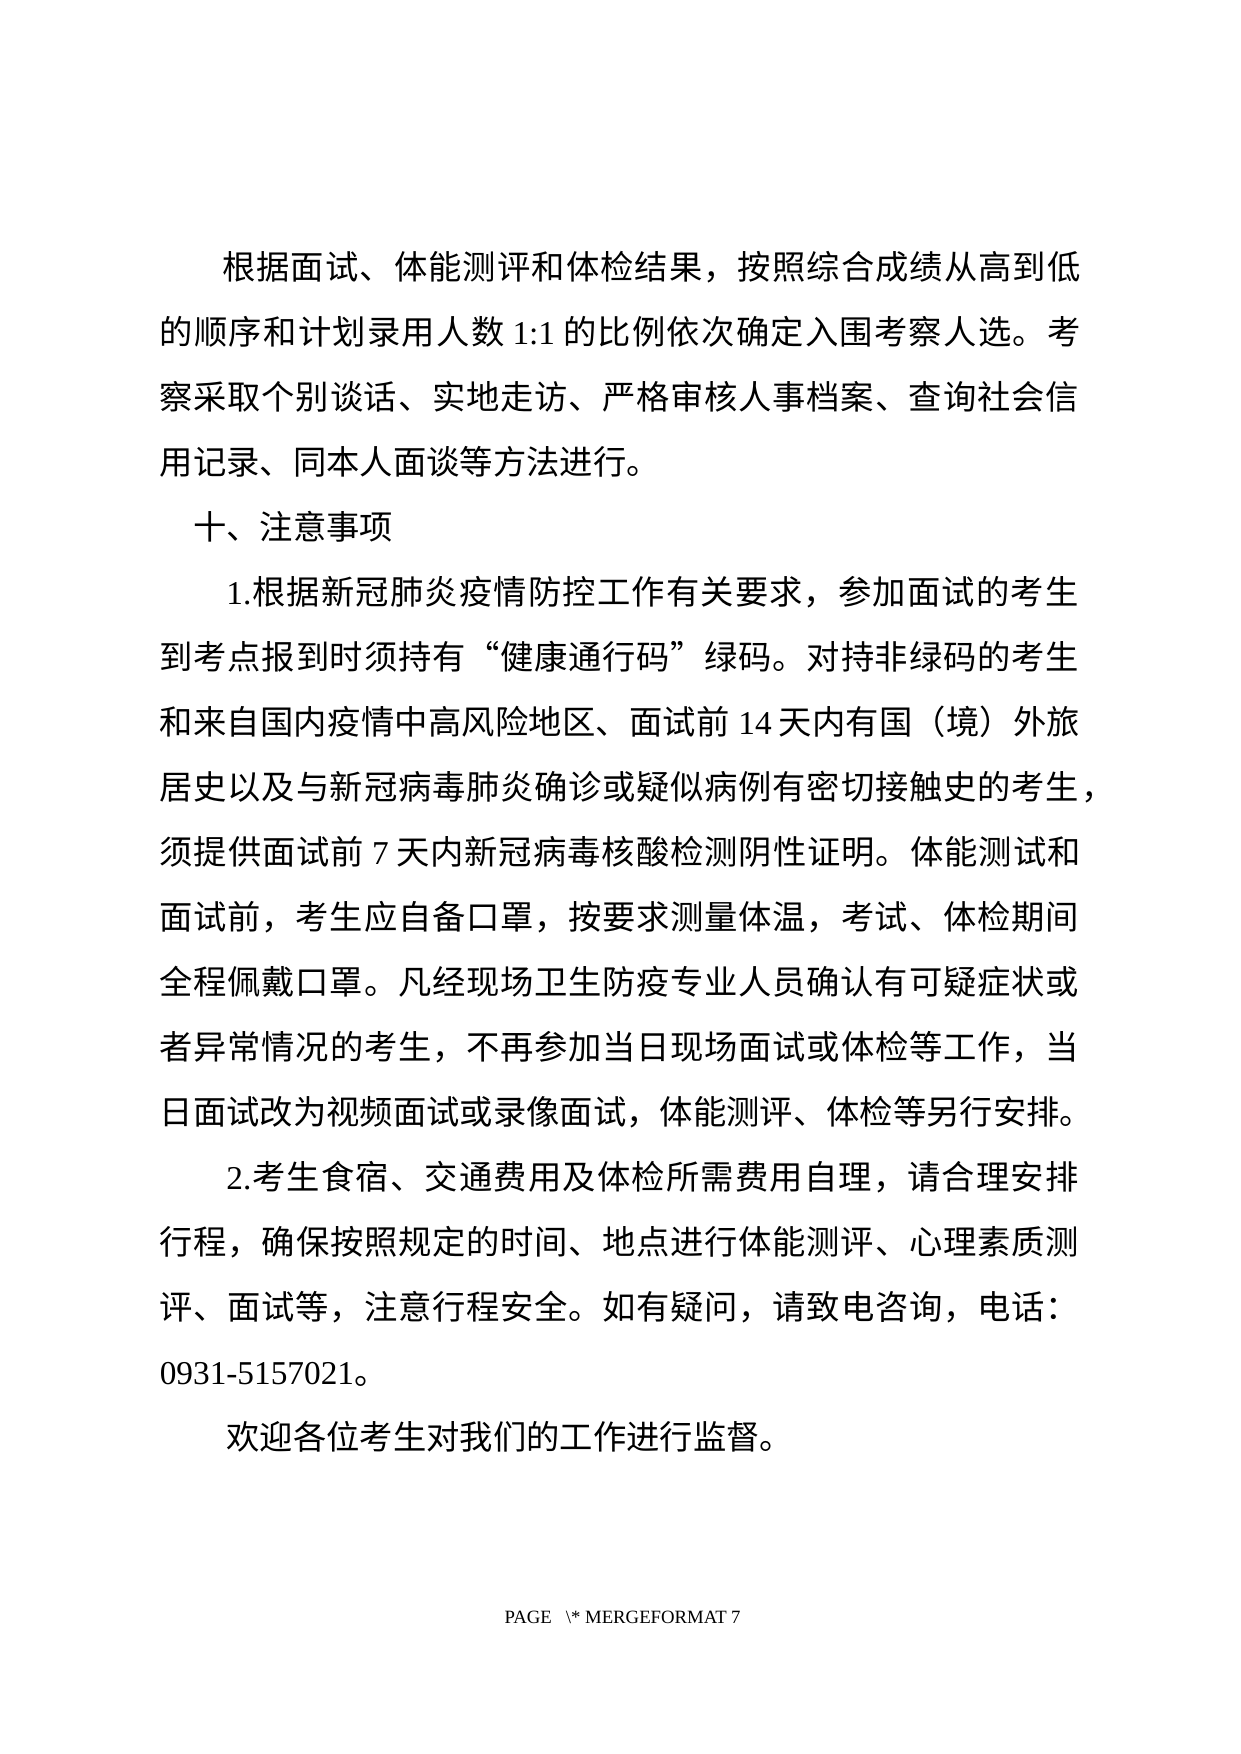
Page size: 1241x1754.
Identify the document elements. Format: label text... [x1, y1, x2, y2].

text 十、注意事项 [159, 493, 1081, 558]
text 根据面试、体能测评和体检结果，按照综合成绩从高到低的顺序和计划录用人数1:1的比例依次确定入围考察人选。考察采取个别谈话、实地走访、严格审核人事档案、查询社会信用记录、同本人面谈等方法进行。 [159, 233, 1081, 493]
text 欢迎各位考生对我们的工作进行监督。 [159, 1403, 1081, 1468]
text 1.根据新冠肺炎疫情防控工作有关要求，参加面试的考生到考点报到时须持有“健康通行码”绿码。对持非绿码的考生和来自国内疫情中高风险地区、面试前14天内有国（境）外旅居史以及与新冠病毒肺炎确诊或疑似病例有密切接触史的考生，须提供面试前7天内新冠病毒核酸检测阴性证明。体能测试和面试前，考生应自备口罩，按要求测量体温，考试、体检期间全程佩戴口罩。凡经现场卫生防疫专业人员确认有可疑症状或者异常情况的考生，不再参加当日现场面试或体检等工作，当日面试改为视频面试或录像面试，体能测评、体检等另行安排。 [159, 558, 1081, 1143]
text 2.考生食宿、交通费用及体检所需费用自理，请合理安排行程，确保按照规定的时间、地点进行体能测评、心理素质测评、面试等，注意行程安全。如有疑问，请致电咨询，电话：0931-5157021。 [159, 1143, 1081, 1403]
